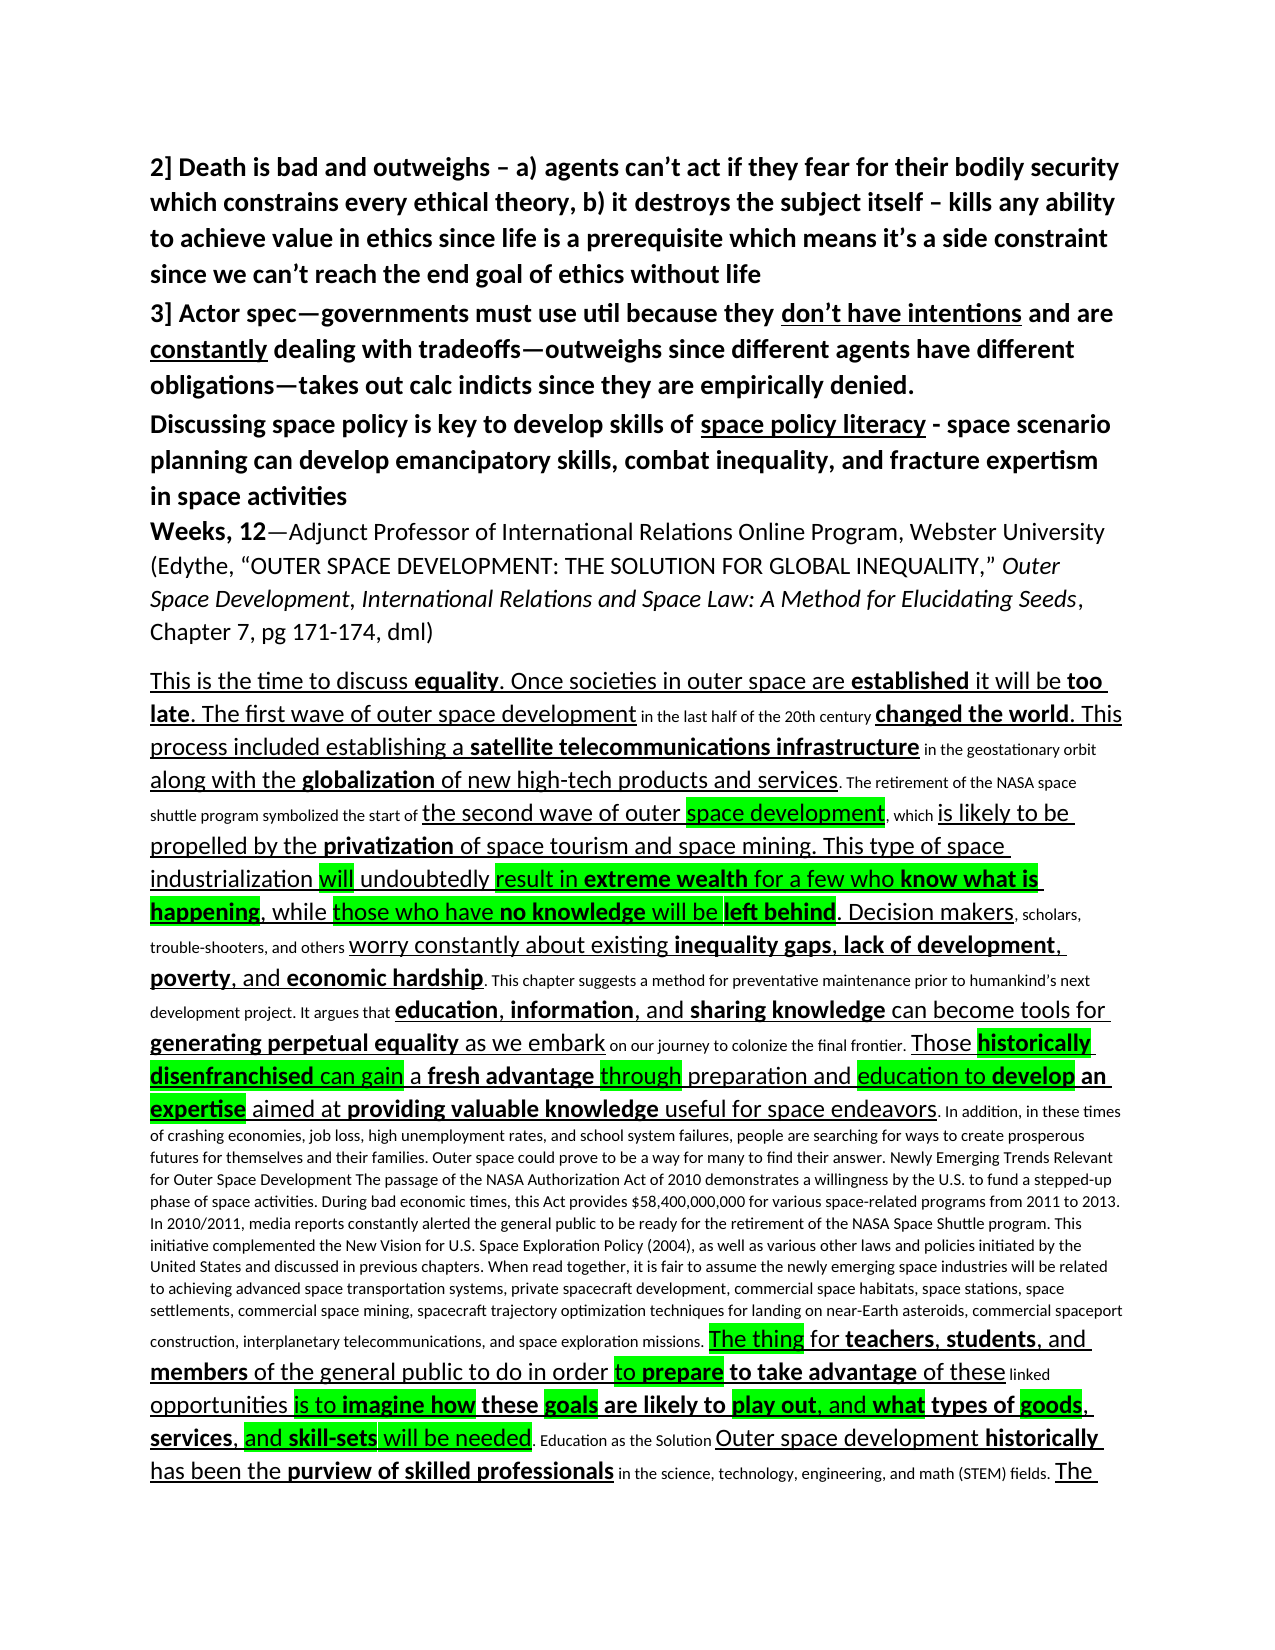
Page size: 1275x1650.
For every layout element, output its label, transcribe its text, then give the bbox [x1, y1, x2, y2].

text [150, 665, 1125, 1485]
subtitle 2] Death is bad and outweighs – a) agents can’t act if they fear for their bodily security which constrains every ethical theory, b) it destroys the subject itself – kills any ability to achieve value in ethics since life is a prerequisite which means it’s a side constraint since we can’t reach the end goal of ethics without life [150, 150, 1125, 290]
subtitle Discussing space policy is key to develop skills of space policy literacy - space scenario planning can develop emancipatory skills, combat inequality, and fracture expertism in space activities [150, 408, 1125, 512]
subtitle 3] Actor spec—governments must use util because they don’t have intentions and are constantly dealing with tradeoffs—outweighs since different agents have different obligations—takes out calc indicts since they are empirically denied. [150, 297, 1125, 401]
text Weeks, 12—Adjunct Professor of International Relations Online Program, Webster University (Edythe, “OUTER SPACE DEVELOPMENT: THE SOLUTION FOR GLOBAL INEQUALITY,” Outer Space Development, International Relations and Space Law: A Method for Elucidating Seeds, Chapter 7, pg 171-174, dml) [150, 514, 1125, 646]
